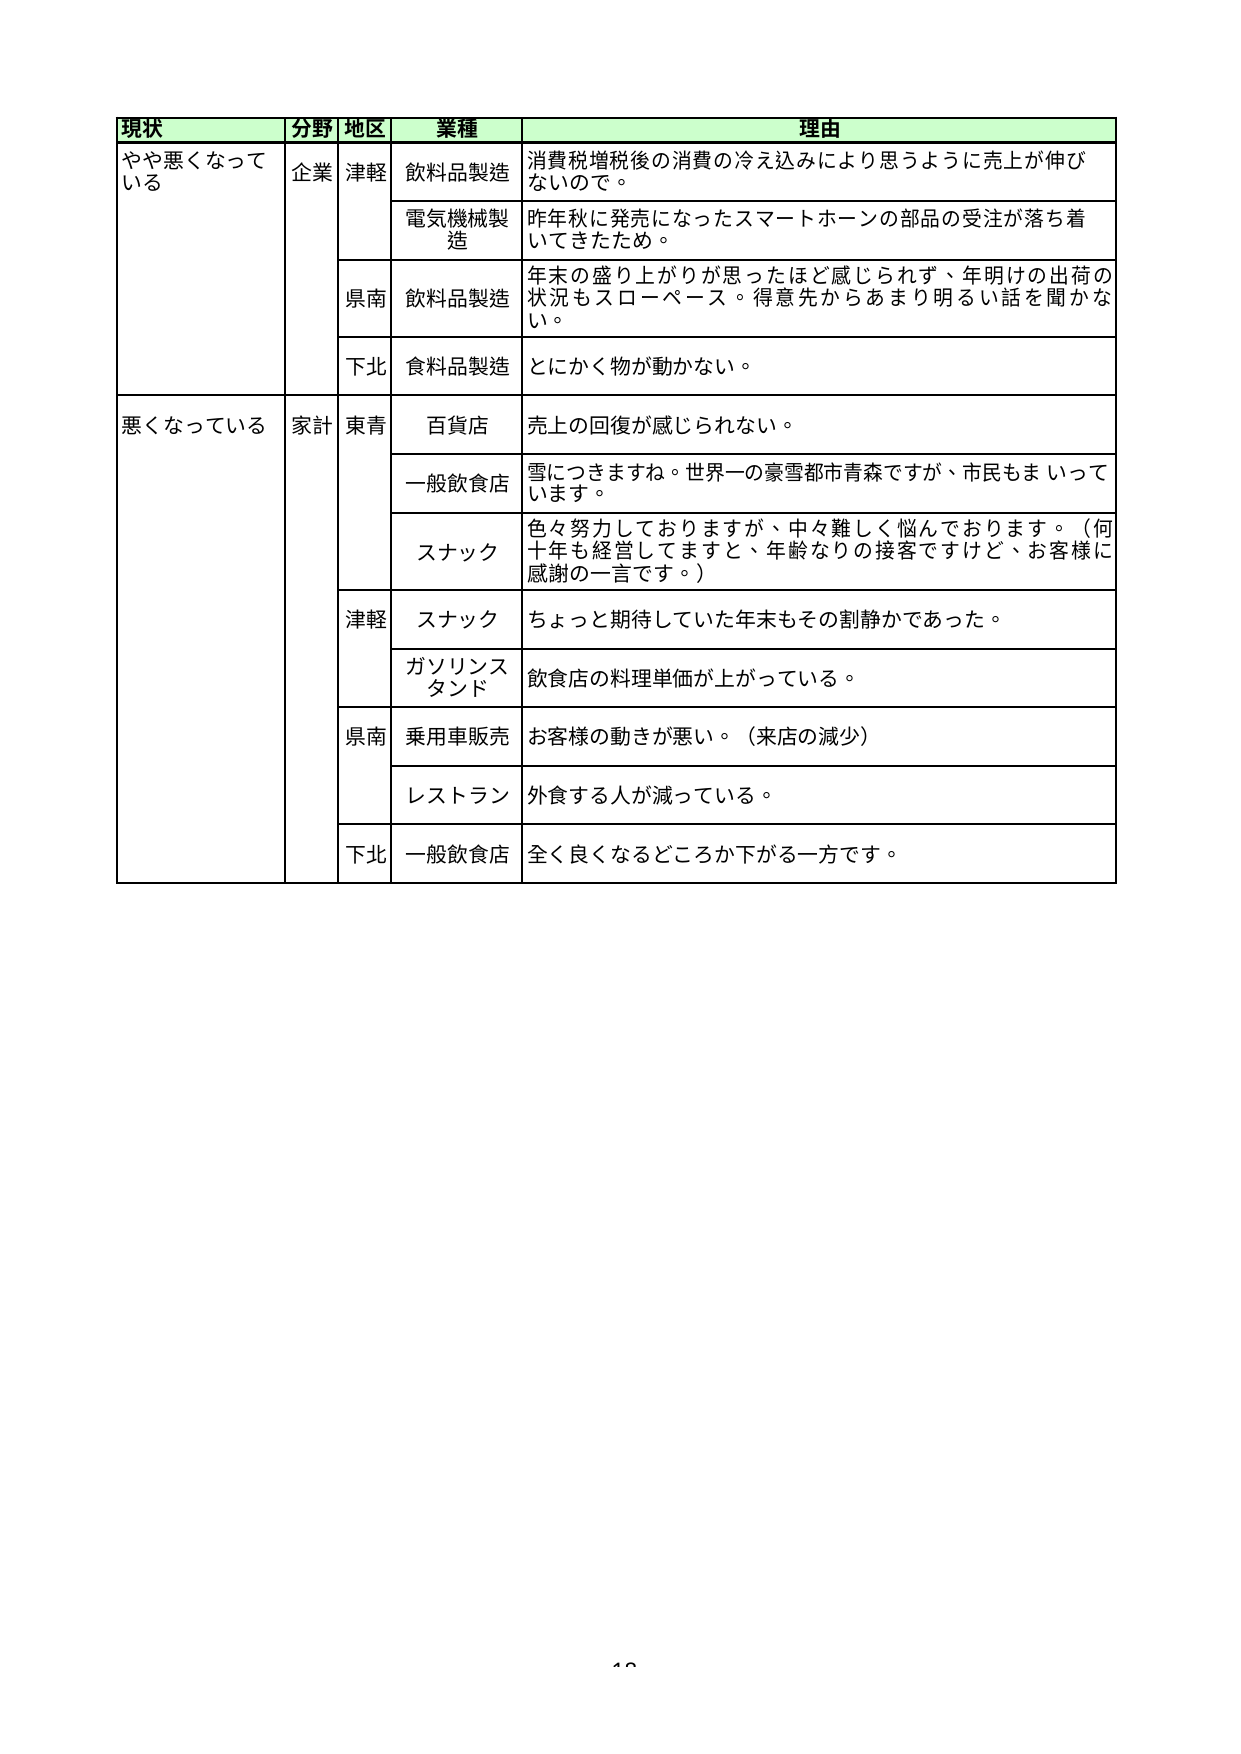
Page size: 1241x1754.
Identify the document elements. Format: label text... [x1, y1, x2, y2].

table_cell 企業 [286, 144, 337, 394]
table_cell 一般飲食店 [392, 455, 521, 512]
table_cell レストラン [392, 767, 521, 823]
table_cell 全く良くなるどころか下がる一方です。 [523, 825, 1115, 882]
table_cell やや悪くなっている [118, 144, 284, 394]
table_cell 県南 [339, 708, 390, 823]
table_cell 飲料品製造 [392, 144, 521, 200]
table_cell 百貨店 [392, 396, 521, 453]
table_cell 一般飲食店 [392, 825, 521, 882]
table_cell 飲食店の料理単価が上がっている。 [523, 650, 1115, 706]
table_cell 東青 [339, 396, 390, 589]
table_cell 年末の盛り上がりが思ったほど感じられず、年明けの出荷の 状況もスローペース。得意先からあまり明るい話を聞かな い。 [523, 261, 1115, 336]
table_cell 雪につきますね。世界一の豪雪都市青森ですが、市民もま いっています。 [523, 455, 1115, 512]
table_cell 消費税増税後の消費の冷え込みにより思うように売上が伸び ないので。 [523, 144, 1115, 200]
table_cell 飲料品製造 [392, 261, 521, 336]
table_cell お客様の動きが悪い。（来店の減少） [523, 708, 1115, 765]
table_cell 悪くなっている [118, 396, 284, 882]
table_header 分野 [286, 119, 337, 141]
table_cell 下北 [339, 338, 390, 394]
table_cell 下北 [339, 825, 390, 882]
table_header 業種 [392, 119, 521, 141]
table_cell 県南 [339, 261, 390, 336]
table_cell 乗用車販売 [392, 708, 521, 765]
table_cell 食料品製造 [392, 338, 521, 394]
table_cell スナック [392, 591, 521, 647]
table_cell 家計 [286, 396, 337, 882]
table_cell ガソリンスタンド [392, 650, 521, 706]
table_cell 津軽 [339, 144, 390, 259]
table_cell 色々努力しておりますが、中々難しく悩んでおります。（何 十年も経営してますと、年齢なりの接客ですけど、お客様に 感謝の一言です。） [523, 514, 1115, 589]
table_cell 売上の回復が感じられない。 [523, 396, 1115, 453]
table_header 地区 [339, 119, 390, 141]
table_header 現状 [118, 119, 284, 141]
table_cell ちょっと期待していた年末もその割静かであった。 [523, 591, 1115, 647]
table_cell スナック [392, 514, 521, 589]
table_cell 外食する人が減っている。 [523, 767, 1115, 823]
table_cell 昨年秋に発売になったスマートホーンの部品の受注が落ち着 いてきたため。 [523, 202, 1115, 259]
table_cell 津軽 [339, 591, 390, 706]
table_cell 電気機械製造 [392, 202, 521, 259]
table_cell とにかく物が動かない。 [523, 338, 1115, 394]
table_header 理由 [523, 119, 1115, 141]
